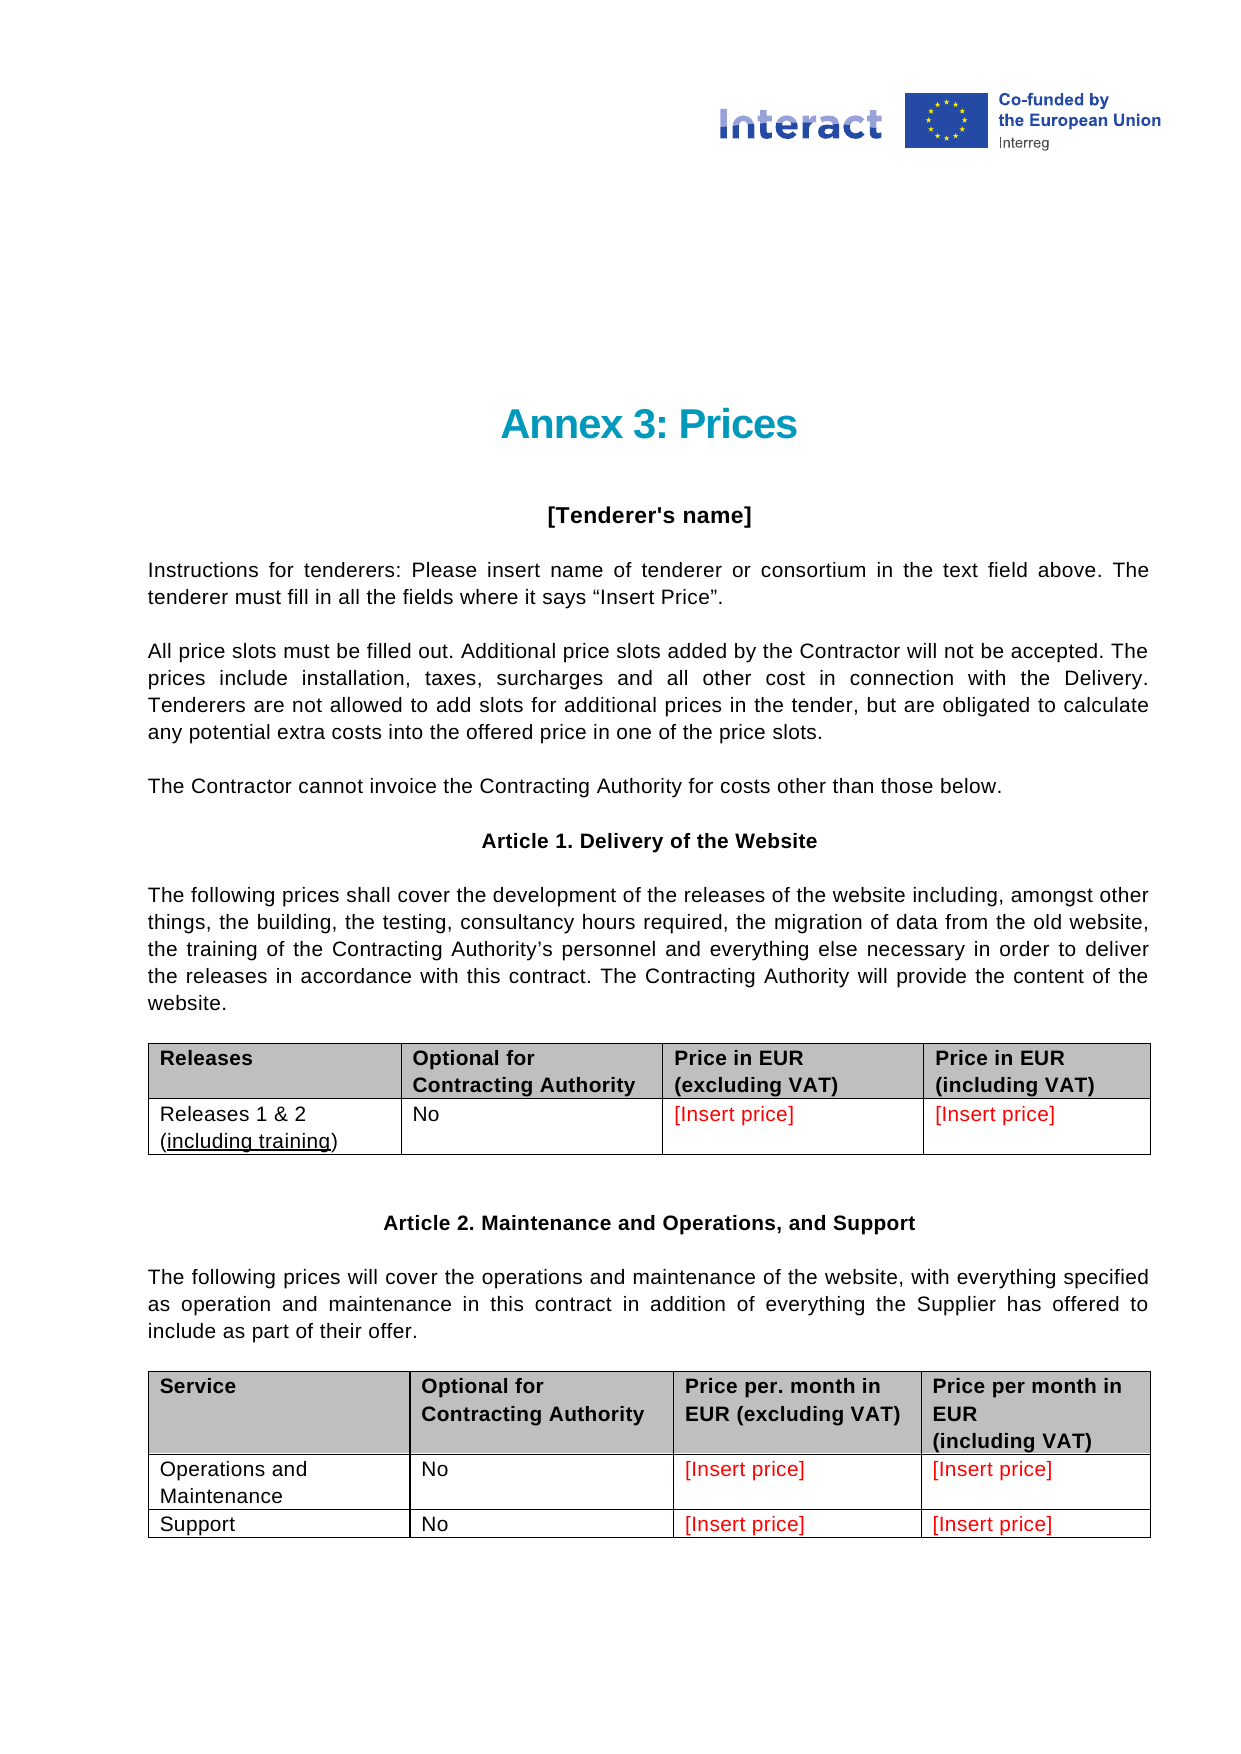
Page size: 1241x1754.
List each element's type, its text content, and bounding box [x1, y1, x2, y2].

table_header Price per month in EUR (including VAT) [922, 1372, 1150, 1453]
table_cell [Insert price] [674, 1455, 921, 1509]
table_header Price in EUR (including VAT) [924, 1044, 1150, 1098]
table_cell Support [149, 1510, 409, 1537]
table_cell No [411, 1455, 673, 1509]
table_header Optional for Contracting Authority [402, 1044, 662, 1098]
text The Contractor cannot invoice the Contracting Authority for costs other than those below. [148, 772, 1152, 799]
table_cell [Insert price] [922, 1510, 1150, 1537]
text All price slots must be filled out. Additional price slots added by the Contractor will not be accepted. The prices include installation, taxes, surcharges and all other cost in connection with the Delivery. Tenderers are not allowed to add slots for additional prices in the tender, but are obligated to calculate any potential extra costs into the offered price in one of the price slots. [148, 637, 1152, 745]
table_cell [Insert price] [674, 1510, 921, 1537]
text The following prices will cover the operations and maintenance of the website, with everything specified as operation and maintenance in this contract in addition of everything the Supplier has offered to include as part of their offer. [148, 1263, 1152, 1344]
table_header Service [149, 1372, 409, 1453]
table_cell Operations and Maintenance [149, 1455, 409, 1509]
table_cell Releases 1 & 2 (including training) [149, 1099, 401, 1153]
table_cell No [402, 1099, 662, 1153]
title Annex 3: Prices [148, 399, 1152, 447]
text [Tenderer's name] [148, 501, 1152, 528]
text Article 2. Maintenance and Operations, and Support [148, 1209, 1152, 1236]
text Instructions for tenderers: Please insert name of tenderer or consortium in the text field above. The tenderer must fill in all the fields where it says “Insert Price”. [148, 556, 1152, 610]
text Article 1. Delivery of the Website [148, 826, 1152, 853]
table_header Releases [149, 1044, 401, 1098]
table_header Optional for Contracting Authority [411, 1372, 673, 1453]
table_header Price in EUR (excluding VAT) [663, 1044, 923, 1098]
table_cell [Insert price] [663, 1099, 923, 1153]
table_cell [Insert price] [922, 1455, 1150, 1509]
table_header Price per. month in EUR (excluding VAT) [674, 1372, 921, 1453]
table_cell [Insert price] [924, 1099, 1150, 1153]
table_cell No [411, 1510, 673, 1537]
text The following prices shall cover the development of the releases of the website including, amongst other things, the building, the testing, consultancy hours required, the migration of data from the old website, the training of the Contracting Authority’s personnel and everything else necessary in order to deliver the releases in accordance with this contract. The Contracting Authority will provide the content of the website. [148, 881, 1152, 1016]
